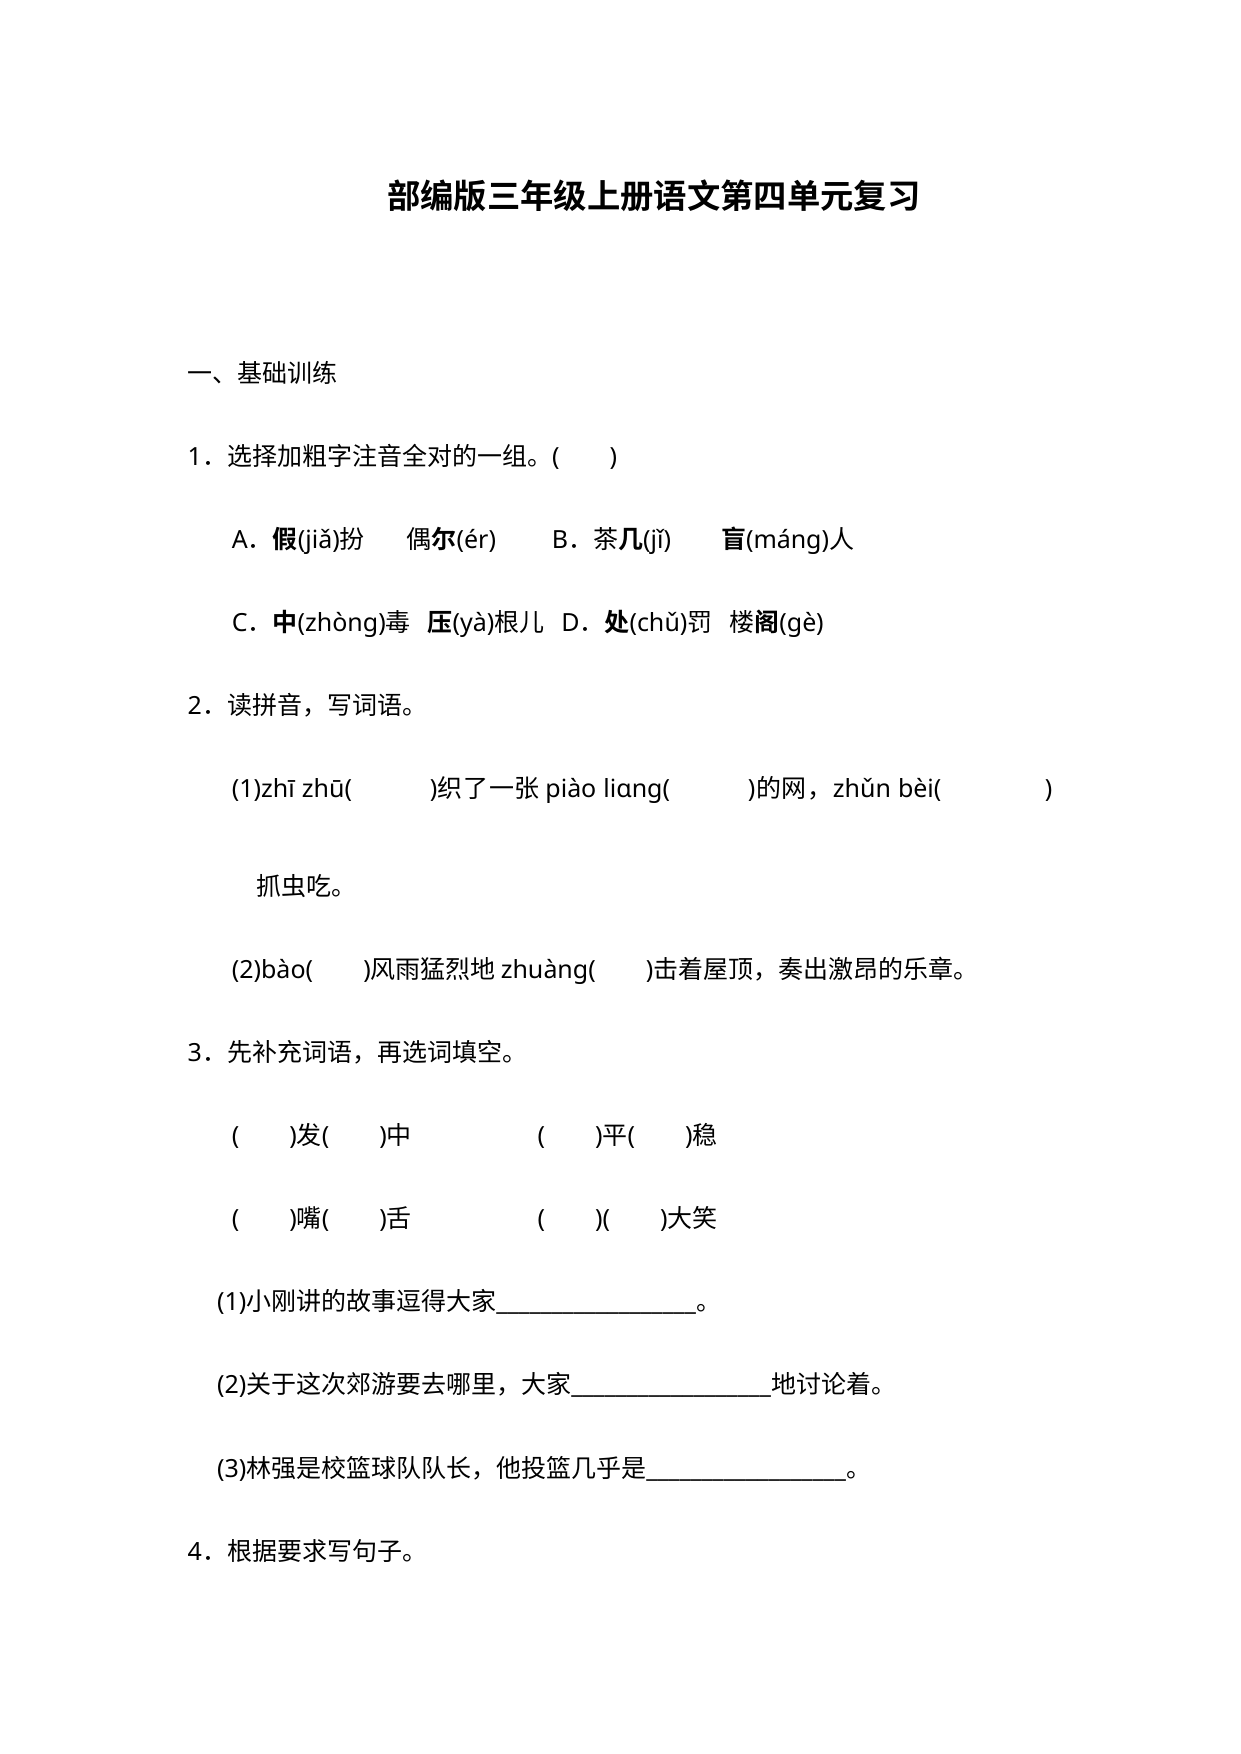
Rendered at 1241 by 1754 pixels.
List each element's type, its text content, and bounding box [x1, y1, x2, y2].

text 一、基础训练 [187, 339, 1053, 404]
text (1)zhī zhū( )织了一张piào liɑnɡ( )的网，zhǔn bèi( )抓虫吃。 [232, 754, 1053, 917]
text ( )发( )中 ( )平( )稳 [232, 1101, 1053, 1166]
text 2．读拼音，写词语。 [187, 671, 1053, 736]
text 3．先补充词语，再选词填空。 [187, 1018, 1053, 1083]
text (1)小刚讲的故事逗得大家__________________。 [217, 1267, 1053, 1332]
text (2)关于这次郊游要去哪里，大家__________________地讨论着。 [217, 1351, 1053, 1416]
text 部编版三年级上册语文第四单元复习 [187, 162, 1053, 227]
text C．中(zhònɡ)毒 压(yà)根儿 D．处(chǔ)罚 楼阁(gè) [232, 588, 1053, 653]
text 1．选择加粗字注音全对的一组。( ) [187, 422, 1053, 487]
text ( )嘴( )舌 ( )( )大笑 [232, 1184, 1053, 1249]
text 4．根据要求写句子。 [187, 1517, 1053, 1582]
text (2)bào( )风雨猛烈地zhuànɡ( )击着屋顶，奏出激昂的乐章。 [232, 935, 1053, 1000]
text A．假(jiǎ)扮 偶尔(ér) B．茶几(jǐ) 盲(mánɡ)人 [232, 505, 1053, 570]
text (3)林强是校篮球队队长，他投篮几乎是__________________。 [217, 1434, 1053, 1499]
